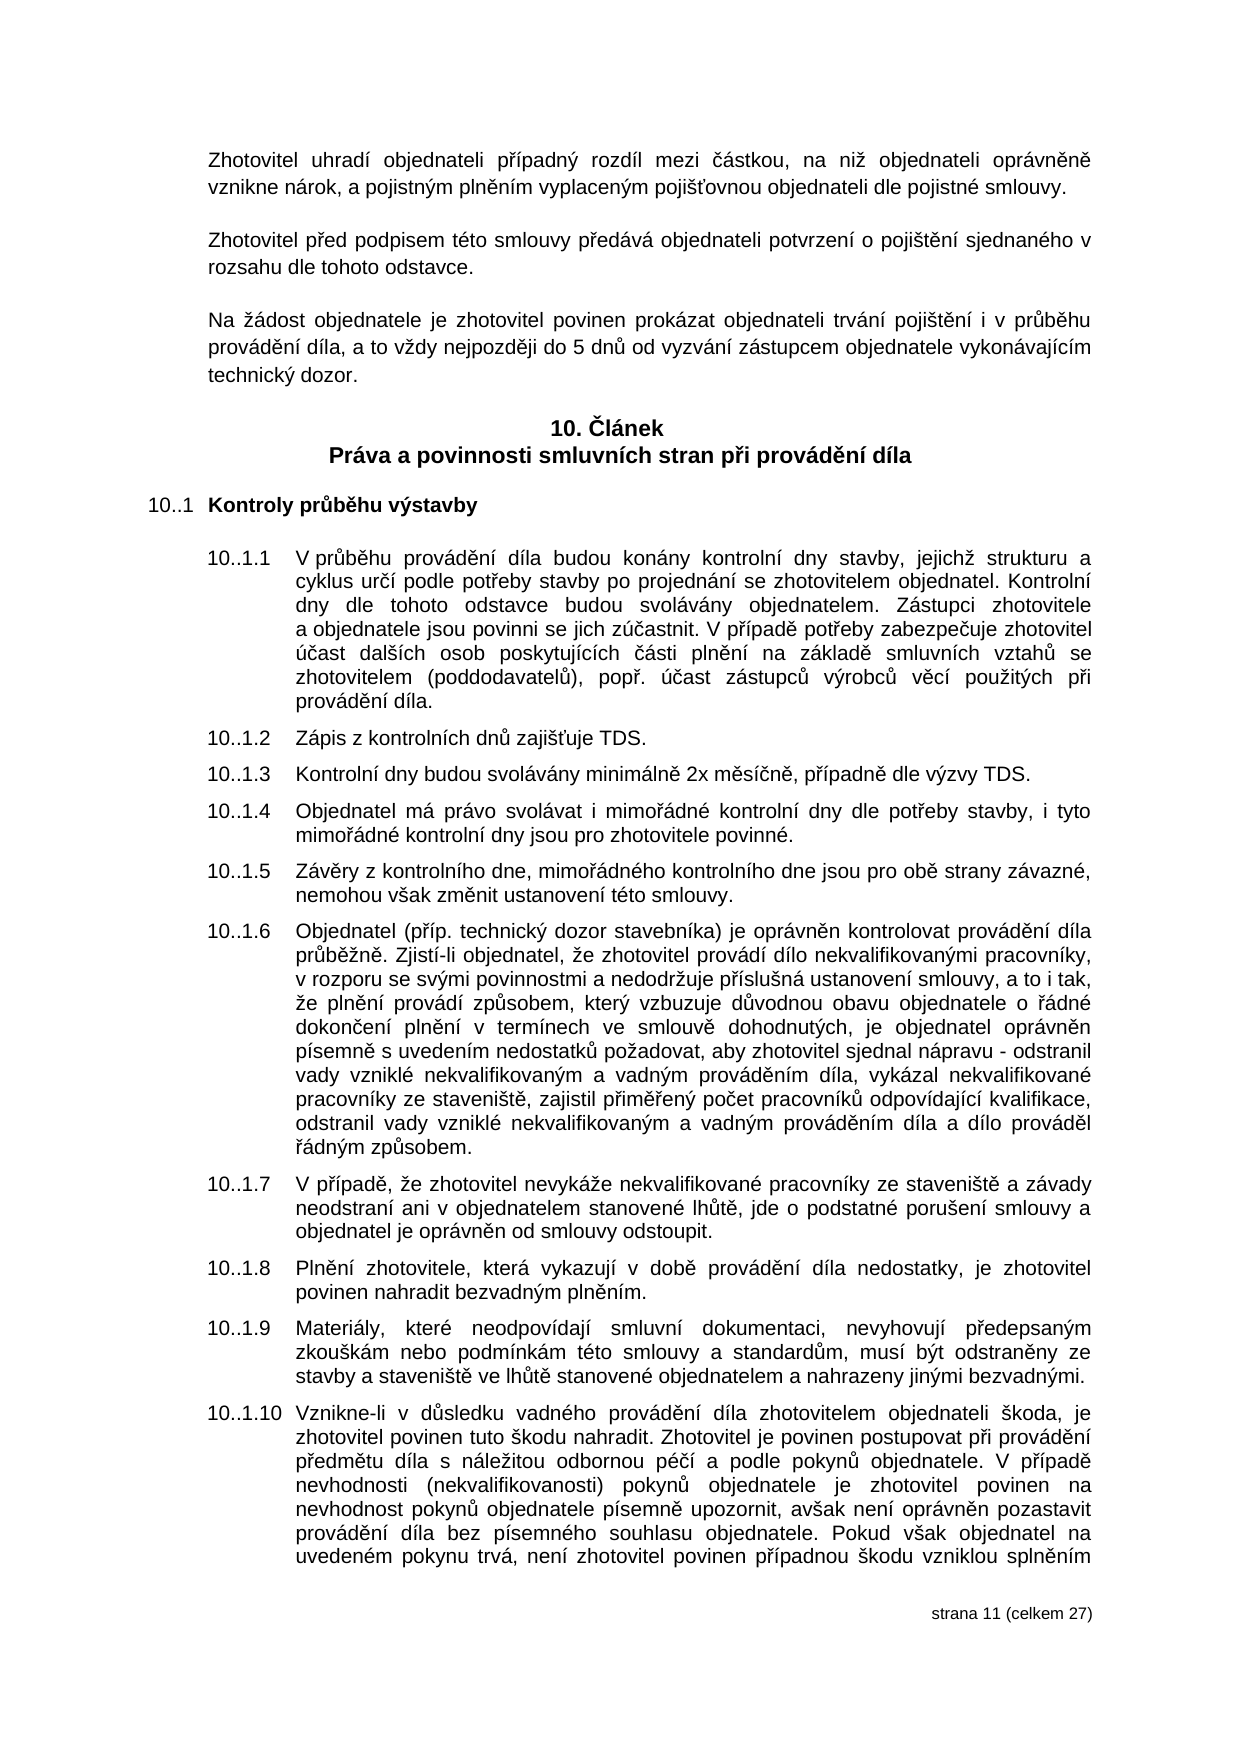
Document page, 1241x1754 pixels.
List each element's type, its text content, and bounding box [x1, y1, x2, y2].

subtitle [148, 148, 1092, 199]
subtitle Zápis z kontrolních dnů zajišťuje TDS. [207, 726, 1092, 749]
subtitle Objednatel (příp. technický dozor stavebníka) je oprávněn kontrolovat provádění díla průběžně. Zjistí-li objednatel, že zhotovitel provádí dílo nekvalifikovanými pracovníky, v rozporu se svými povinnostmi a nedodržuje příslušná ustanovení smlouvy, a to i tak, že plnění provádí způsobem, který vzbuzuje důvodnou obavu objednatele o řádné dokončení plnění v termínech ve smlouvě dohodnutých, je objednatel oprávněn písemně s uvedením nedostatků požadovat, aby zhotovitel sjednal nápravu - odstranil vady vzniklé nekvalifikovaným a vadným prováděním díla, vykázal nekvalifikované pracovníky ze staveniště, zajistil přiměřený počet pracovníků odpovídající kvalifikace, odstranil vady vzniklé nekvalifikovaným a vadným prováděním díla a dílo prováděl řádným způsobem. [207, 919, 1092, 1159]
subtitle Kontroly průběhu výstavby [148, 493, 1092, 517]
subtitle Kontrolní dny budou svolávány minimálně 2x měsíčně, případně dle výzvy TDS. [207, 762, 1092, 786]
subtitle Závěry z kontrolního dne, mimořádného kontrolního dne jsou pro obě strany závazné, nemohou však změnit ustanovení této smlouvy. [207, 859, 1092, 907]
subtitle V případě, že zhotovitel nevykáže nekvalifikované pracovníky ze staveniště a závady neodstraní ani v objednatelem stanovené lhůtě, jde o podstatné porušení smlouvy a objednatel je oprávněn od smlouvy odstoupit. [207, 1171, 1092, 1243]
subtitle Materiály, které neodpovídají smluvní dokumentaci, nevyhovují předepsaným zkouškám nebo podmínkám této smlouvy a standardům, musí být odstraněny ze stavby a staveniště ve lhůtě stanovené objednatelem a nahrazeny jinými bezvadnými. [207, 1316, 1092, 1388]
subtitle Na žádost objednatele je zhotovitel povinen prokázat objednateli trvání pojištění i v průběhu provádění díla, a to vždy nejpozději do 5 dnů od vyzvání zástupcem objednatele vykonávajícím technický dozor. [208, 308, 1092, 387]
subtitle V průběhu provádění díla budou konány kontrolní dny stavby, jejichž strukturu a cyklus určí podle potřeby stavby po projednání se zhotovitelem objednatel. Kontrolní dny dle tohoto odstavce budou svolávány objednatelem. Zástupci zhotovitele a objednatele jsou povinni se jich zúčastnit. V případě potřeby zabezpečuje zhotovitel účast dalších osob poskytujících části plnění na základě smluvních vztahů se zhotovitelem (poddodavatelů), popř. účast zástupců výrobců věcí použitých při provádění díla. [207, 545, 1092, 713]
subtitle Plnění zhotovitele, která vykazují v době provádění díla nedostatky, je zhotovitel povinen nahradit bezvadným plněním. [207, 1256, 1092, 1304]
subtitle Zhotovitel před podpisem této smlouvy předává objednateli potvrzení o pojištění sjednaného v rozsahu dle tohoto odstavce. [208, 228, 1092, 279]
subtitle Práva a povinnosti smluvních stran při provádění díla [148, 442, 1092, 468]
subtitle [207, 1401, 1092, 1568]
subtitle Objednatel má právo svolávat i mimořádné kontrolní dny dle potřeby stavby, i tyto mimořádné kontrolní dny jsou pro zhotovitele povinné. [207, 798, 1092, 846]
